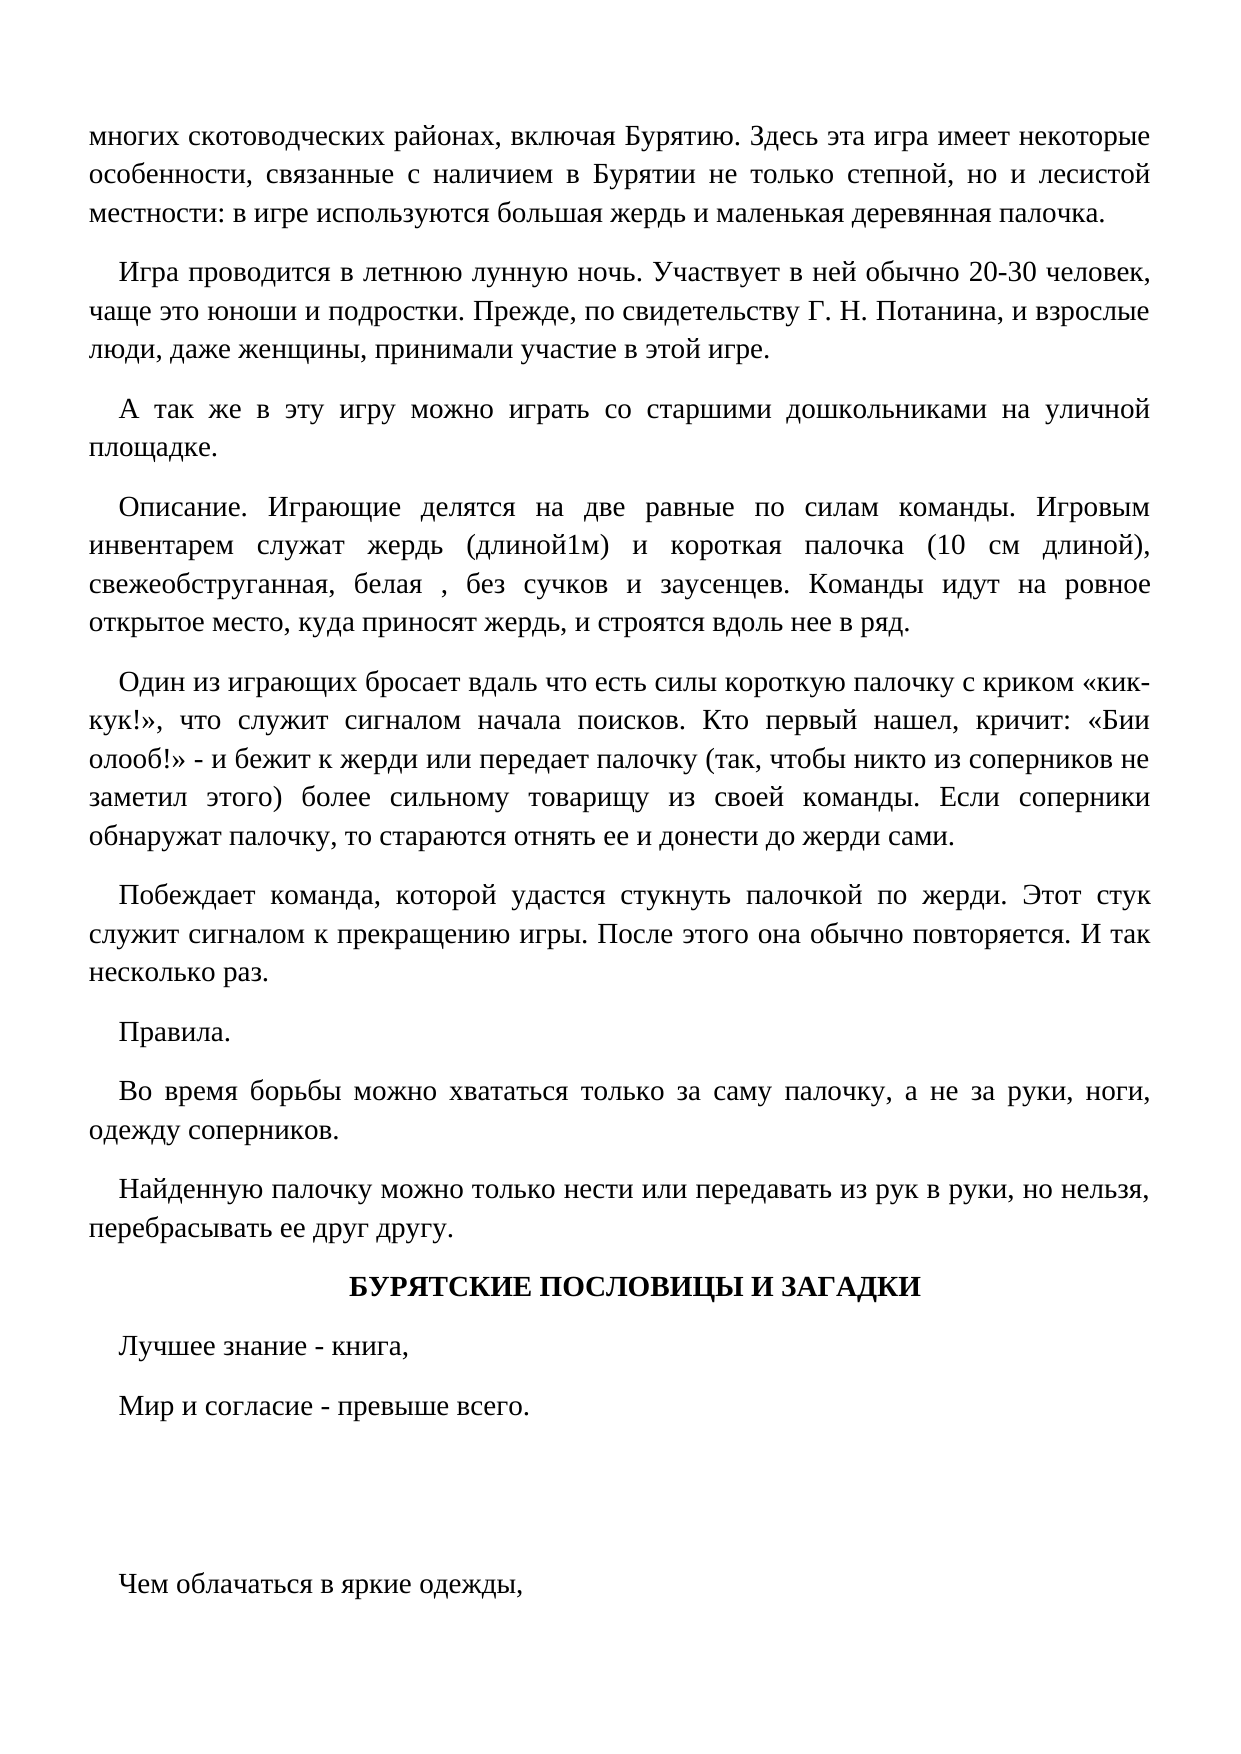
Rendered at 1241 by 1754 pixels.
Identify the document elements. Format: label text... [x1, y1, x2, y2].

text Побеждает команда, которой удастся стукнуть палочкой по жерди. Этот стук служит сигналом к прекращению игры. После этого она обычно повторяется. И так несколько раз. [89, 877, 1152, 988]
text Один из играющих бросает вдаль что есть силы короткую палочку с криком «кик-кук!», что служит сигналом начала поисков. Кто первый нашел, кричит: «Бии олооб!» - и бежит к жерди или передает палочку (так, чтобы никто из соперников не заметил этого) более сильному товарищу из своей команды. Если соперники обнаружат палочку, то стараются отнять ее и донести до жерди сами. [89, 664, 1152, 852]
text Мир и согласие - превыше всего. [89, 1388, 1152, 1421]
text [89, 118, 1152, 229]
text Правила. [89, 1014, 1152, 1047]
text Игра проводится в летнюю лунную ночь. Участвует в ней обычно 20-30 человек, чаще это юноши и подростки. Прежде, по свидетельству Г. Н. Потанина, и взрослые люди, даже женщины, принимали участие в этой игре. [89, 254, 1152, 365]
text Лучшее знание - книга, [89, 1328, 1152, 1362]
text Во время борьбы можно хвататься только за саму палочку, а не за руки, ноги, одежду соперников. [89, 1073, 1152, 1145]
text Чем облачаться в яркие одежды, [89, 1566, 1152, 1599]
text Найденную палочку можно только нести или передавать из рук в руки, но нельзя, перебрасывать ее друг другу. [89, 1171, 1152, 1243]
text Описание. Играющие делятся на две равные по силам команды. Игровым инвентарем служат жердь (длиной1м) и короткая палочка (10 см длиной), свежеобструганная, белая , без сучков и заусенцев. Команды идут на ровное открытое место, куда приносят жердь, и строятся вдоль нее в ряд. [89, 489, 1152, 638]
text А так же в эту игру можно играть со старшими дошкольниками на уличной площадке. [89, 391, 1152, 463]
text БУРЯТСКИЕ ПОСЛОВИЦЫ И ЗАГАДКИ [89, 1269, 1152, 1303]
